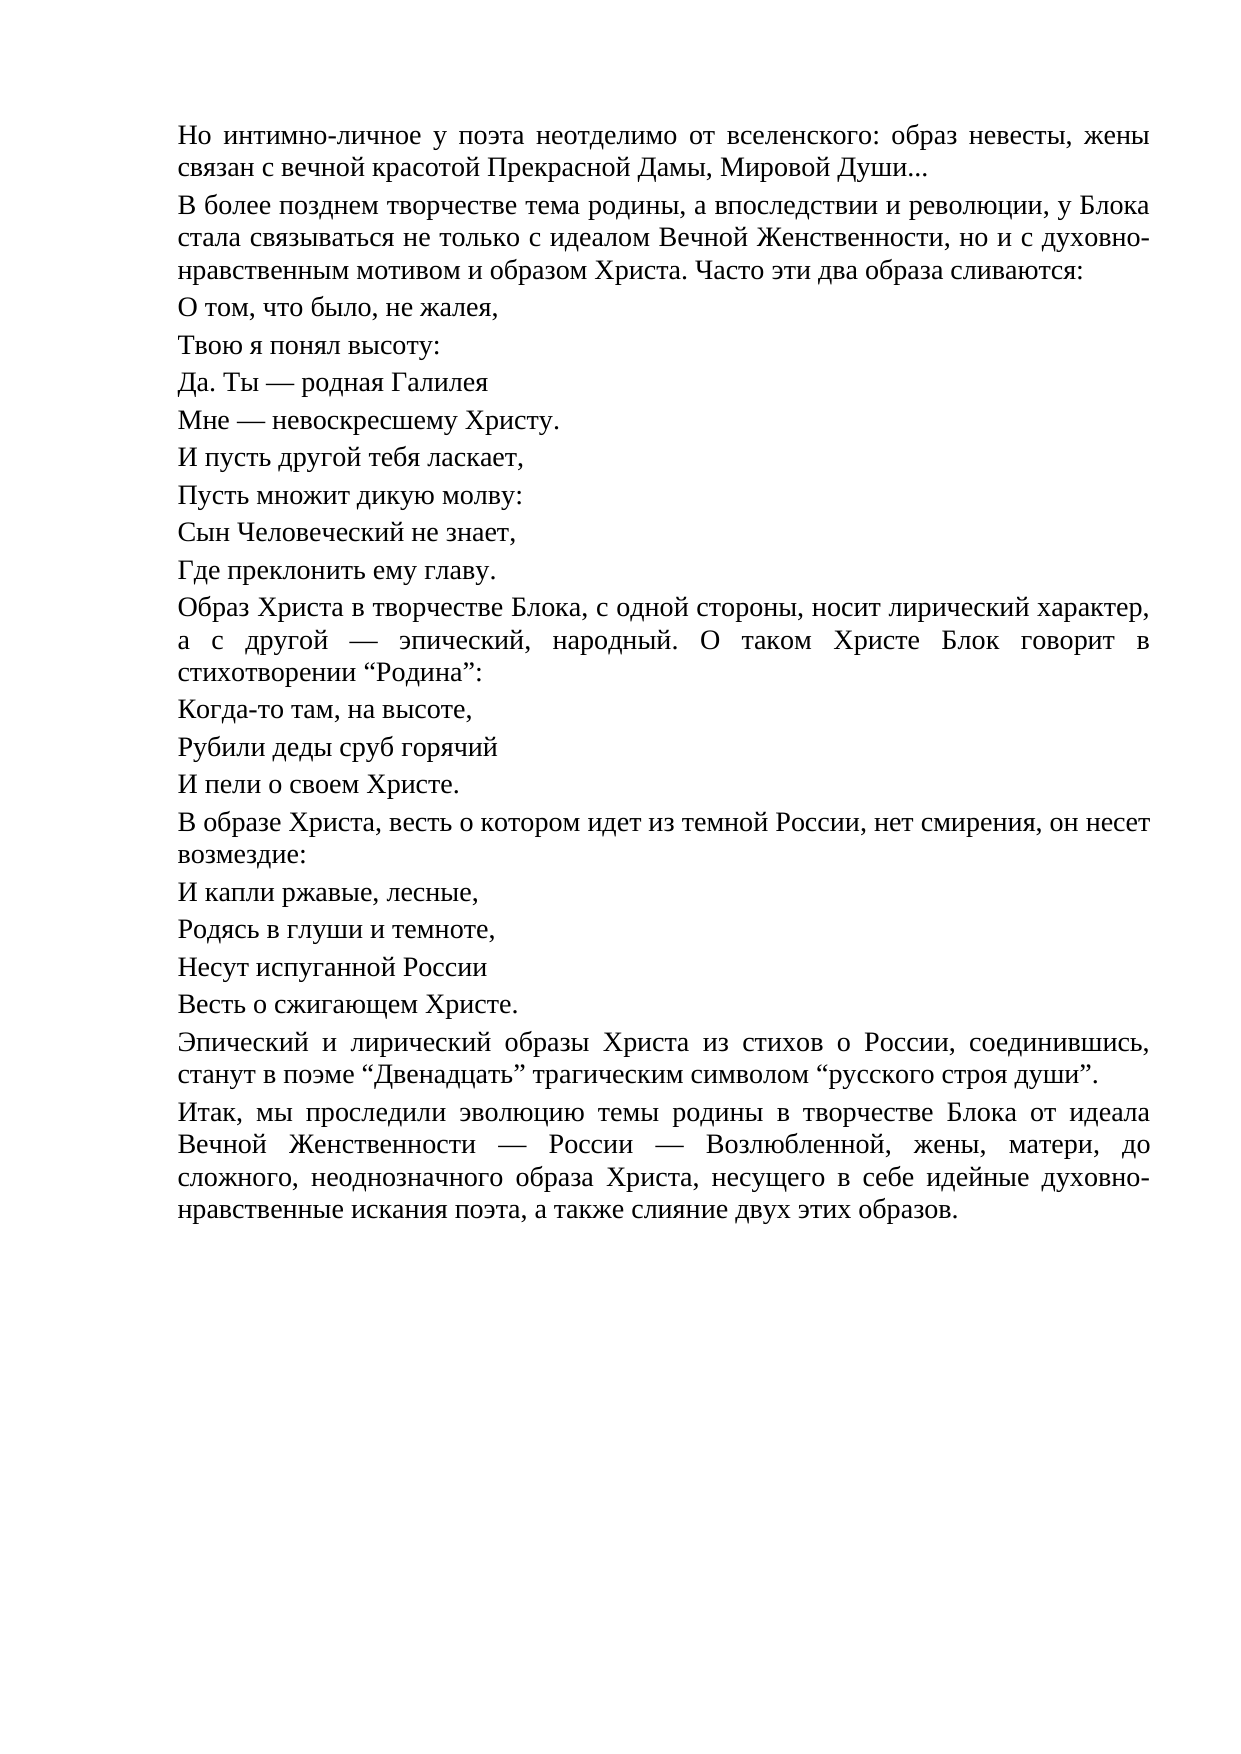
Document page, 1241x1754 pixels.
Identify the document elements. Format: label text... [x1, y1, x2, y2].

text И пусть другой тебя ласкает, [177, 440, 1152, 473]
text Когда-то там, на высоте, [177, 693, 1152, 725]
text Сын Человеческий не знает, [177, 515, 1152, 548]
text Весть о сжигающем Христе. [177, 987, 1152, 1020]
text Родясь в глуши и темноте, [177, 912, 1152, 945]
text Рубили деды сруб горячий [177, 730, 1152, 762]
text Но интимно-личное у поэта неотделимо от вселенского: образ невесты, жены связан с вечной красотой Прекрасной Дамы, Мировой Души... [177, 118, 1152, 183]
text Твою я понял высоту: [177, 328, 1152, 360]
text Мне — невоскресшему Христу. [177, 403, 1152, 435]
text О том, что было, не жалея, [177, 290, 1152, 323]
text Пусть множит дикую молву: [177, 478, 1152, 510]
text В образе Христа, весть о котором идет из темной России, нет смирения, он несет возмездие: [177, 805, 1152, 870]
text Итак, мы проследили эволюцию темы родины в творчестве Блока от идеала Вечной Женственности — России — Возлюбленной, жены, матери, до сложного, неоднозначного образа Христа, несущего в себе идейные духовно-нравственные искания поэта, а также слияние двух этих образов. [177, 1095, 1152, 1224]
text Да. Ты — родная Галилея [177, 365, 1152, 398]
text Эпический и лирический образы Христа из стихов о России, соединившись, станут в поэме “Двенадцать” трагическим символом “русского строя души”. [177, 1025, 1152, 1090]
text И капли ржавые, лесные, [177, 875, 1152, 907]
text Несут испуганной России [177, 950, 1152, 982]
text В более позднем творчестве тема родины, а впоследствии и революции, у Блока стала связываться не только с идеалом Вечной Женственности, но и с духовно-нравственным мотивом и образом Христа. Часто эти два образа сливаются: [177, 188, 1152, 285]
text Где преклонить ему главу. [177, 553, 1152, 585]
text Образ Христа в творчестве Блока, с одной стороны, носит лирический характер, а с другой — эпический, народный. О таком Христе Блок говорит в стихотворении “Родина”: [177, 590, 1152, 687]
text И пели о своем Христе. [177, 768, 1152, 800]
